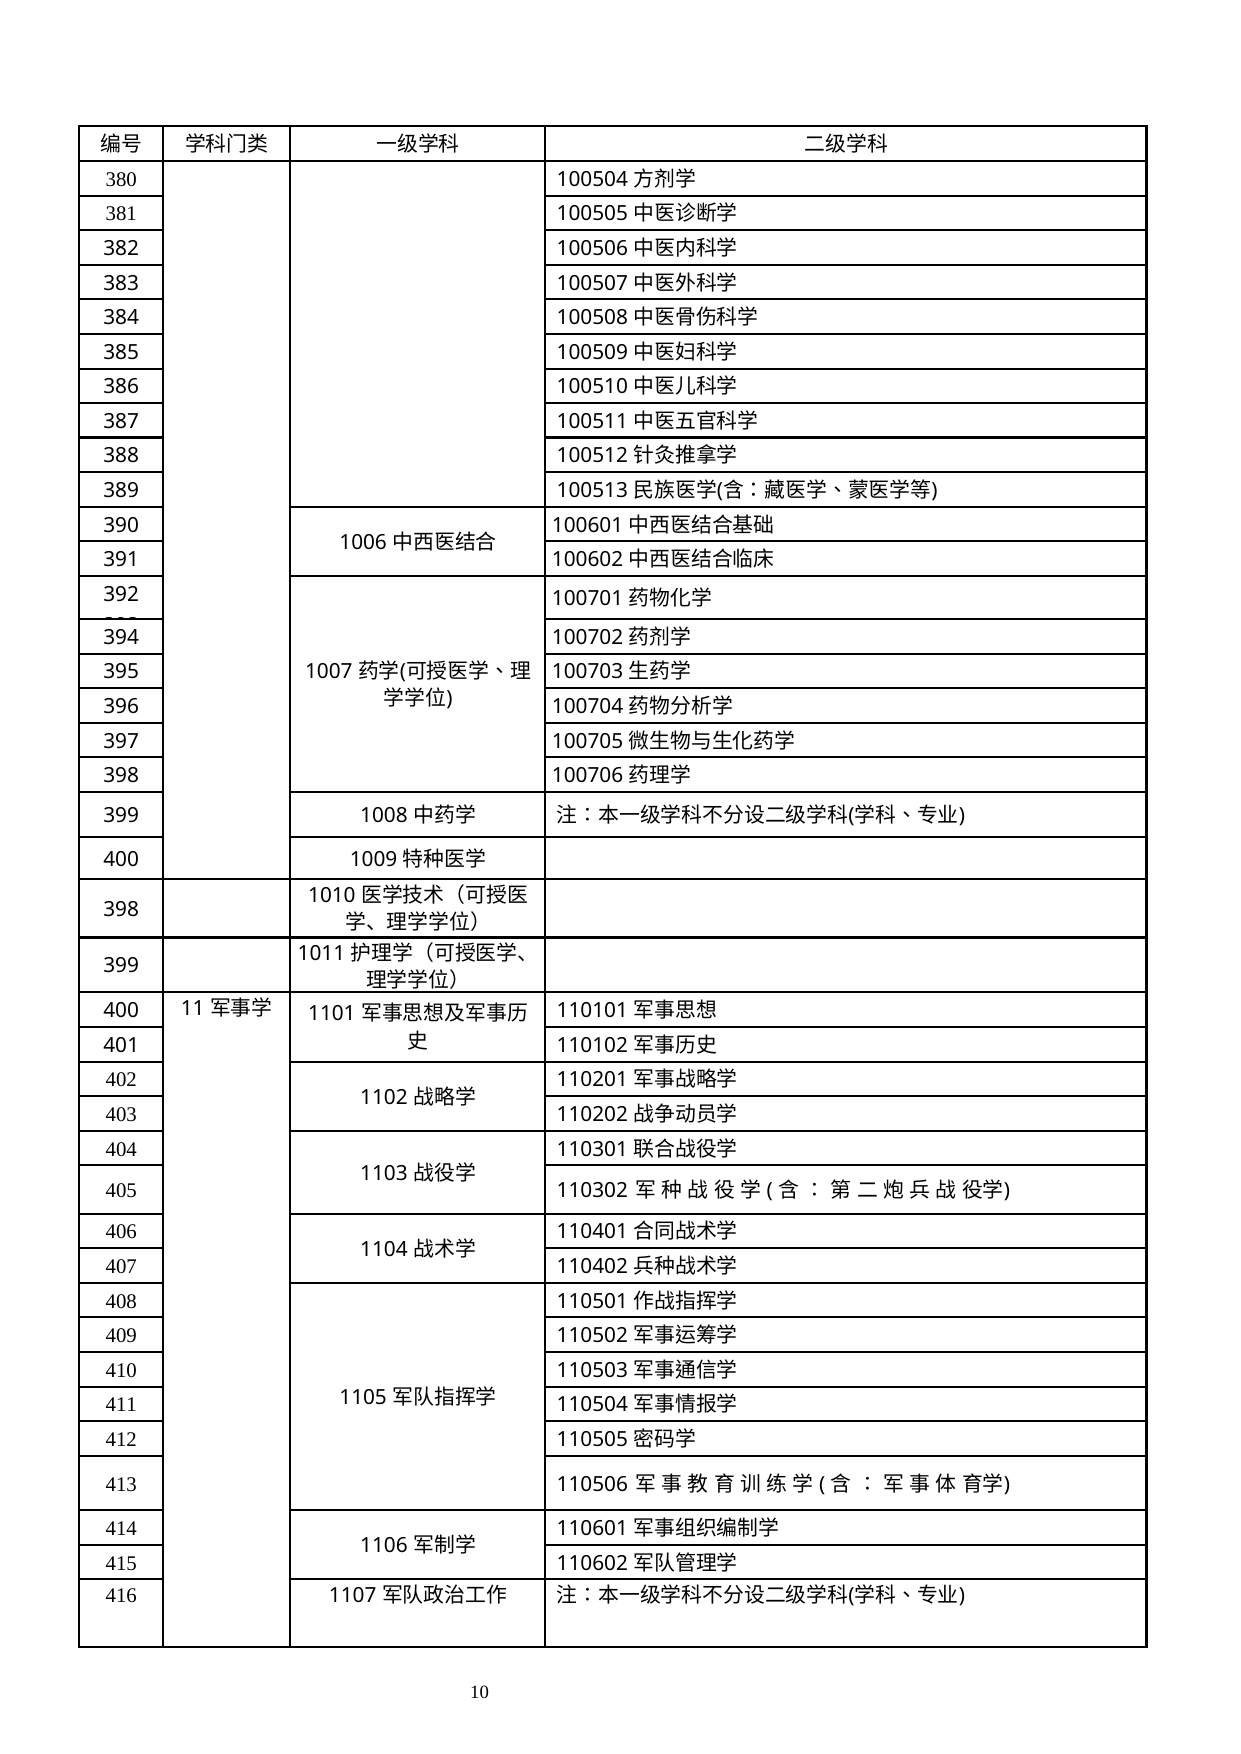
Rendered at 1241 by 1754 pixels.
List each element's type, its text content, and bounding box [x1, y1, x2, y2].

table_cell 100513 民族医学(含：藏医学、蒙医学等) [546, 473, 1145, 506]
table_cell 416 [80, 1580, 162, 1646]
table_cell 110201 军事战略学 [546, 1063, 1145, 1095]
table_cell 402 [80, 1063, 162, 1095]
table_header 一级学科 [291, 127, 544, 160]
table_cell 110504 军事情报学 [546, 1388, 1145, 1420]
table_cell 390 [80, 508, 162, 540]
table_cell 398 [80, 758, 162, 791]
table_header 学科门类 [164, 127, 289, 160]
table_cell 110501 作战指挥学 [546, 1284, 1145, 1316]
table_cell 110505 密码学 [546, 1422, 1145, 1454]
table_cell 388 [80, 439, 162, 471]
table_cell 11 军事学 [164, 993, 289, 1646]
table_cell 110502 军事运筹学 [546, 1318, 1145, 1351]
table_cell 404 [80, 1132, 162, 1164]
table_cell 100701 药物化学 [546, 577, 1145, 618]
table_cell 398 [80, 880, 162, 936]
table_cell 110301 联合战役学 [546, 1132, 1145, 1164]
table_cell 1106 军制学 [291, 1511, 544, 1578]
table_cell 110503 军事通信学 [546, 1353, 1145, 1386]
table_cell 1102 战略学 [291, 1063, 544, 1129]
table_cell 110402 兵种战术学 [546, 1249, 1145, 1282]
table_cell 注∶本一级学科不分设二级学科(学科、专业) [546, 793, 1145, 836]
table_cell 110101 军事思想 [546, 993, 1145, 1026]
table_cell 387 [80, 404, 162, 436]
table_cell 100511 中医五官科学 [546, 404, 1145, 436]
table_cell 1006 中西医结合 [291, 508, 544, 575]
table_cell 395 [80, 655, 162, 687]
table_cell 385 [80, 335, 162, 367]
table_cell 399 [80, 793, 162, 836]
table_cell 1007 药学(可授医学、理 学学位) [291, 577, 544, 791]
table_cell [546, 838, 1145, 877]
table_cell 380 [80, 162, 162, 194]
table_cell 396 [80, 689, 162, 722]
table_cell 1105 军队指挥学 [291, 1284, 544, 1509]
table_cell 391 [80, 542, 162, 575]
table_cell 1103 战役学 [291, 1132, 544, 1212]
table_cell 100512 针灸推拿学 [546, 439, 1145, 471]
table_cell 100706 药理学 [546, 758, 1145, 791]
table_cell 100505 中医诊断学 [546, 197, 1145, 229]
table_cell 110302 军 种 战 役 学 ( 含 ∶ 第 二 炮 兵 战 役学) [546, 1166, 1145, 1212]
table_cell 100602 中西医结合临床 [546, 542, 1145, 575]
table_cell 110602 军队管理学 [546, 1546, 1145, 1578]
table_cell 386 [80, 370, 162, 402]
table_cell 100507 中医外科学 [546, 266, 1145, 298]
table_cell [164, 939, 289, 991]
table_cell 409 [80, 1318, 162, 1351]
table_cell 100504 方剂学 [546, 162, 1145, 194]
table_cell 405 [80, 1166, 162, 1212]
table_cell [164, 836, 289, 877]
table_cell 397 [80, 724, 162, 756]
table_cell 100506 中医内科学 [546, 231, 1145, 264]
table_cell 100509 中医妇科学 [546, 335, 1145, 367]
table_cell 1008 中药学 [291, 793, 544, 836]
table_cell 412 [80, 1422, 162, 1454]
table_cell 403 [80, 1097, 162, 1129]
table_cell 406 [80, 1215, 162, 1247]
table_cell 100705 微生物与生化药学 [546, 724, 1145, 756]
table_cell 1104 战术学 [291, 1215, 544, 1282]
table_cell 1101 军事思想及军事历 史 [291, 993, 544, 1061]
table_header 二级学科 [546, 127, 1145, 160]
table_cell 394 [80, 620, 162, 652]
table_cell 400 [80, 838, 162, 877]
table_cell 382 [80, 231, 162, 264]
table_cell 399 [80, 939, 162, 991]
table_cell [546, 880, 1145, 936]
table_cell 389 [80, 473, 162, 506]
table_cell 注∶本一级学科不分设二级学科(学科、专业) [546, 1580, 1145, 1646]
table_cell 411 [80, 1388, 162, 1420]
table_cell 110601 军事组织编制学 [546, 1511, 1145, 1544]
table_cell 1009 特种医学 [291, 838, 544, 877]
table_cell 100510 中医儿科学 [546, 370, 1145, 402]
table_cell 100508 中医骨伤科学 [546, 300, 1145, 333]
table_cell 400 [80, 993, 162, 1026]
table_cell 100702 药剂学 [546, 620, 1145, 652]
table_cell 384 [80, 300, 162, 333]
table_cell 408 [80, 1284, 162, 1316]
table_header 编号 [80, 127, 162, 160]
table_cell 100601 中西医结合基础 [546, 508, 1145, 540]
table_cell 100704 药物分析学 [546, 689, 1145, 722]
table_cell 415 [80, 1546, 162, 1578]
table_cell 110202 战争动员学 [546, 1097, 1145, 1129]
table_cell 410 [80, 1353, 162, 1386]
table_cell 1010 医学技术（可授医学、理学学位） [291, 880, 544, 936]
table_cell 1107 军队政治工作 [291, 1580, 544, 1646]
table_cell 401 [80, 1028, 162, 1061]
table_cell 1011 护理学（可授医学、理学学位） [291, 939, 544, 991]
table_cell 110506 军 事 教 育 训 练 学 ( 含 ∶ 军 事 体 育学) [546, 1457, 1145, 1509]
table_cell 414 [80, 1511, 162, 1544]
table_cell 392 [80, 577, 162, 609]
table_cell 413 [80, 1457, 162, 1509]
table_cell 381 [80, 197, 162, 229]
table_cell 407 [80, 1249, 162, 1282]
table_cell 110102 军事历史 [546, 1028, 1145, 1061]
table_cell 383 [80, 266, 162, 298]
table_cell 110401 合同战术学 [546, 1215, 1145, 1247]
table_cell [546, 939, 1145, 991]
table_cell [164, 880, 289, 936]
table_cell 100703 生药学 [546, 655, 1145, 687]
